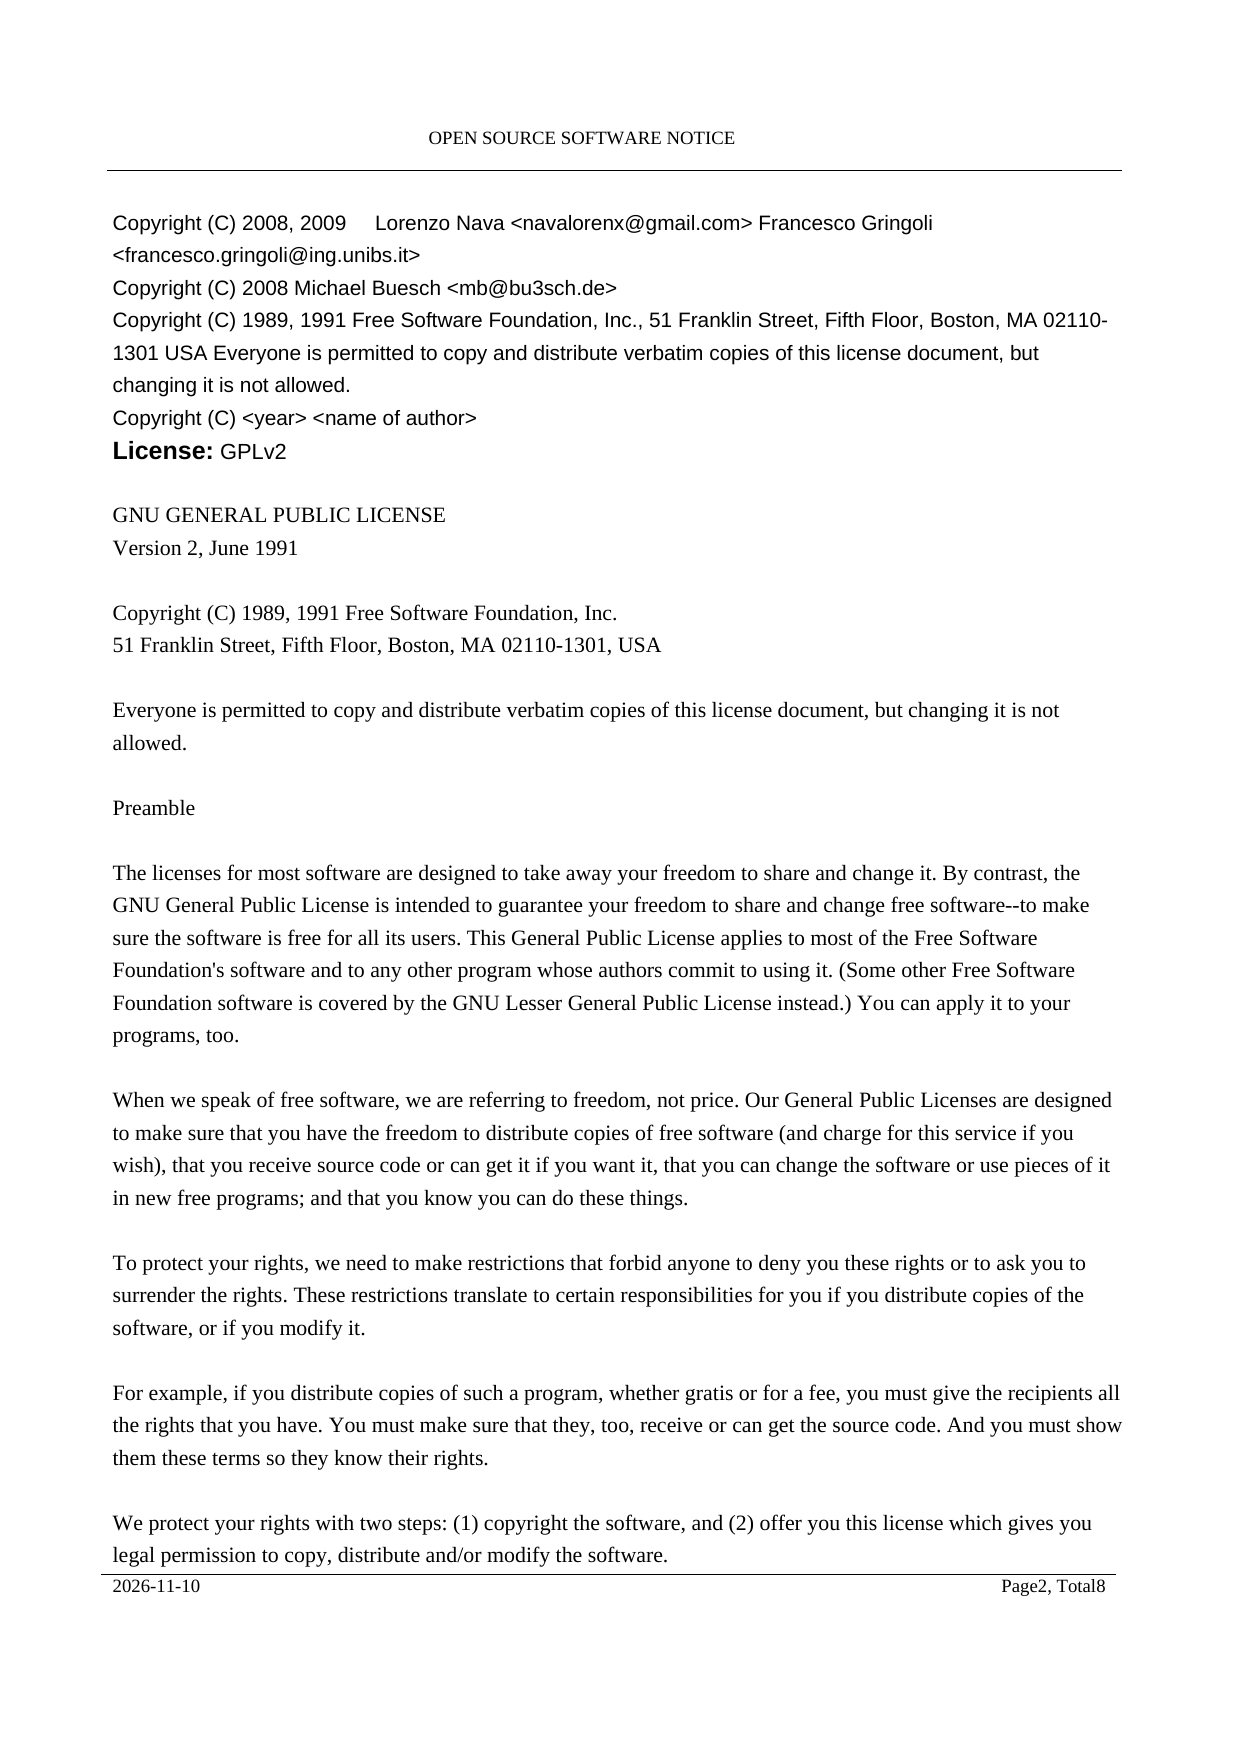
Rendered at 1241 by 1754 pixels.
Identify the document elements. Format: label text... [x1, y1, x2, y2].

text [112, 206, 1128, 271]
text Copyright (C) <year> <name of author> [112, 401, 1128, 434]
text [112, 434, 1128, 1571]
text Copyright (C) 1989, 1991 Free Software Foundation, Inc., 51 Franklin Street, Fifth Floor, Boston, MA 02110-1301 USA Everyone is permitted to copy and distribute verbatim copies of this license document, but changing it is not allowed. [112, 304, 1128, 401]
text Copyright (C) 2008 Michael Buesch <mb@bu3sch.de> [112, 271, 1128, 304]
